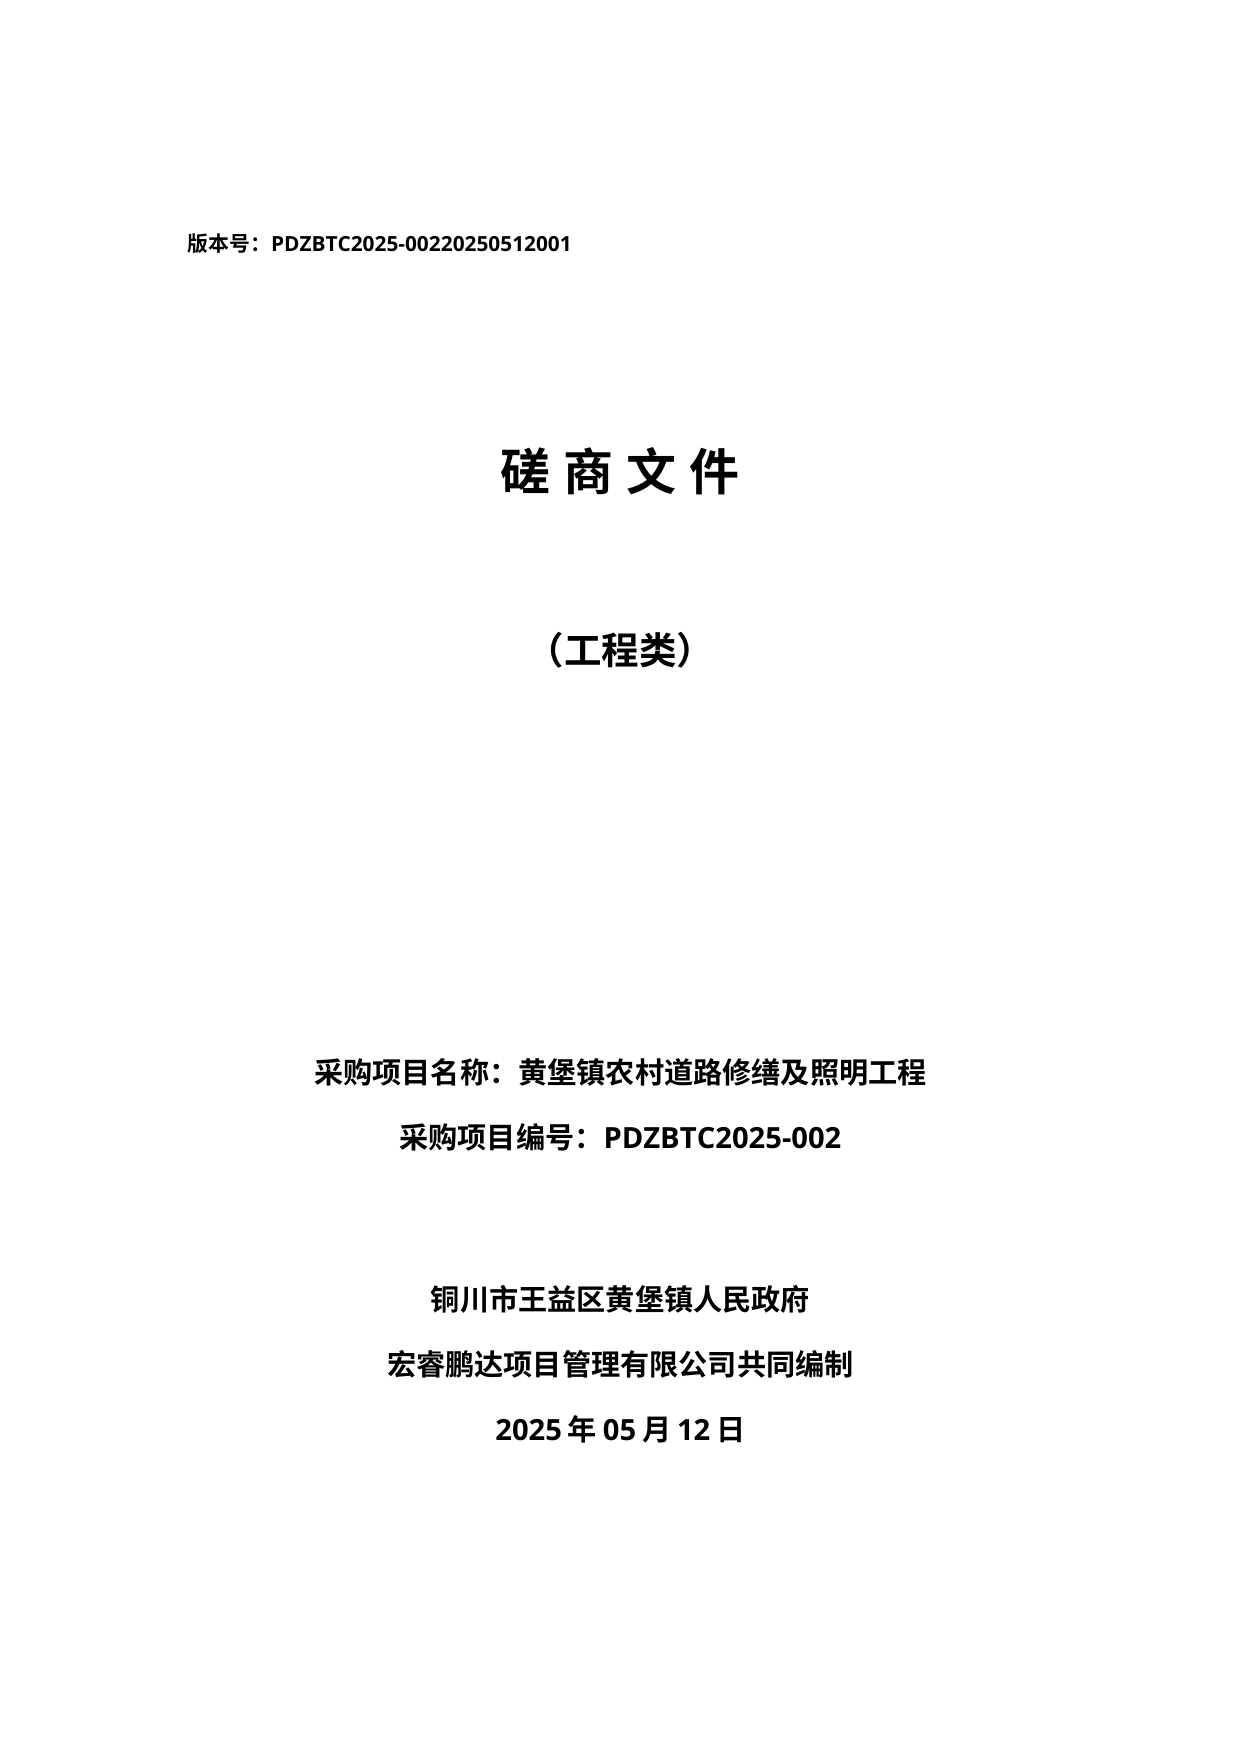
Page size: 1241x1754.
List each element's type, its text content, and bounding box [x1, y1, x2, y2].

text 采购项目名称：黄堡镇农村道路修缮及照明工程 [187, 1039, 1053, 1104]
text （工程类） [187, 617, 1053, 1039]
text 铜川市王益区黄堡镇人民政府 [187, 1267, 1053, 1332]
text 宏睿鹏达项目管理有限公司共同编制 [187, 1332, 1053, 1397]
text 版本号：PDZBTC2025-00220250512001 [187, 227, 1053, 422]
text 2025年05月12日 [187, 1397, 1053, 1462]
text 磋 商 文 件 [187, 422, 1053, 617]
text 采购项目编号：PDZBTC2025-002 [187, 1104, 1053, 1267]
